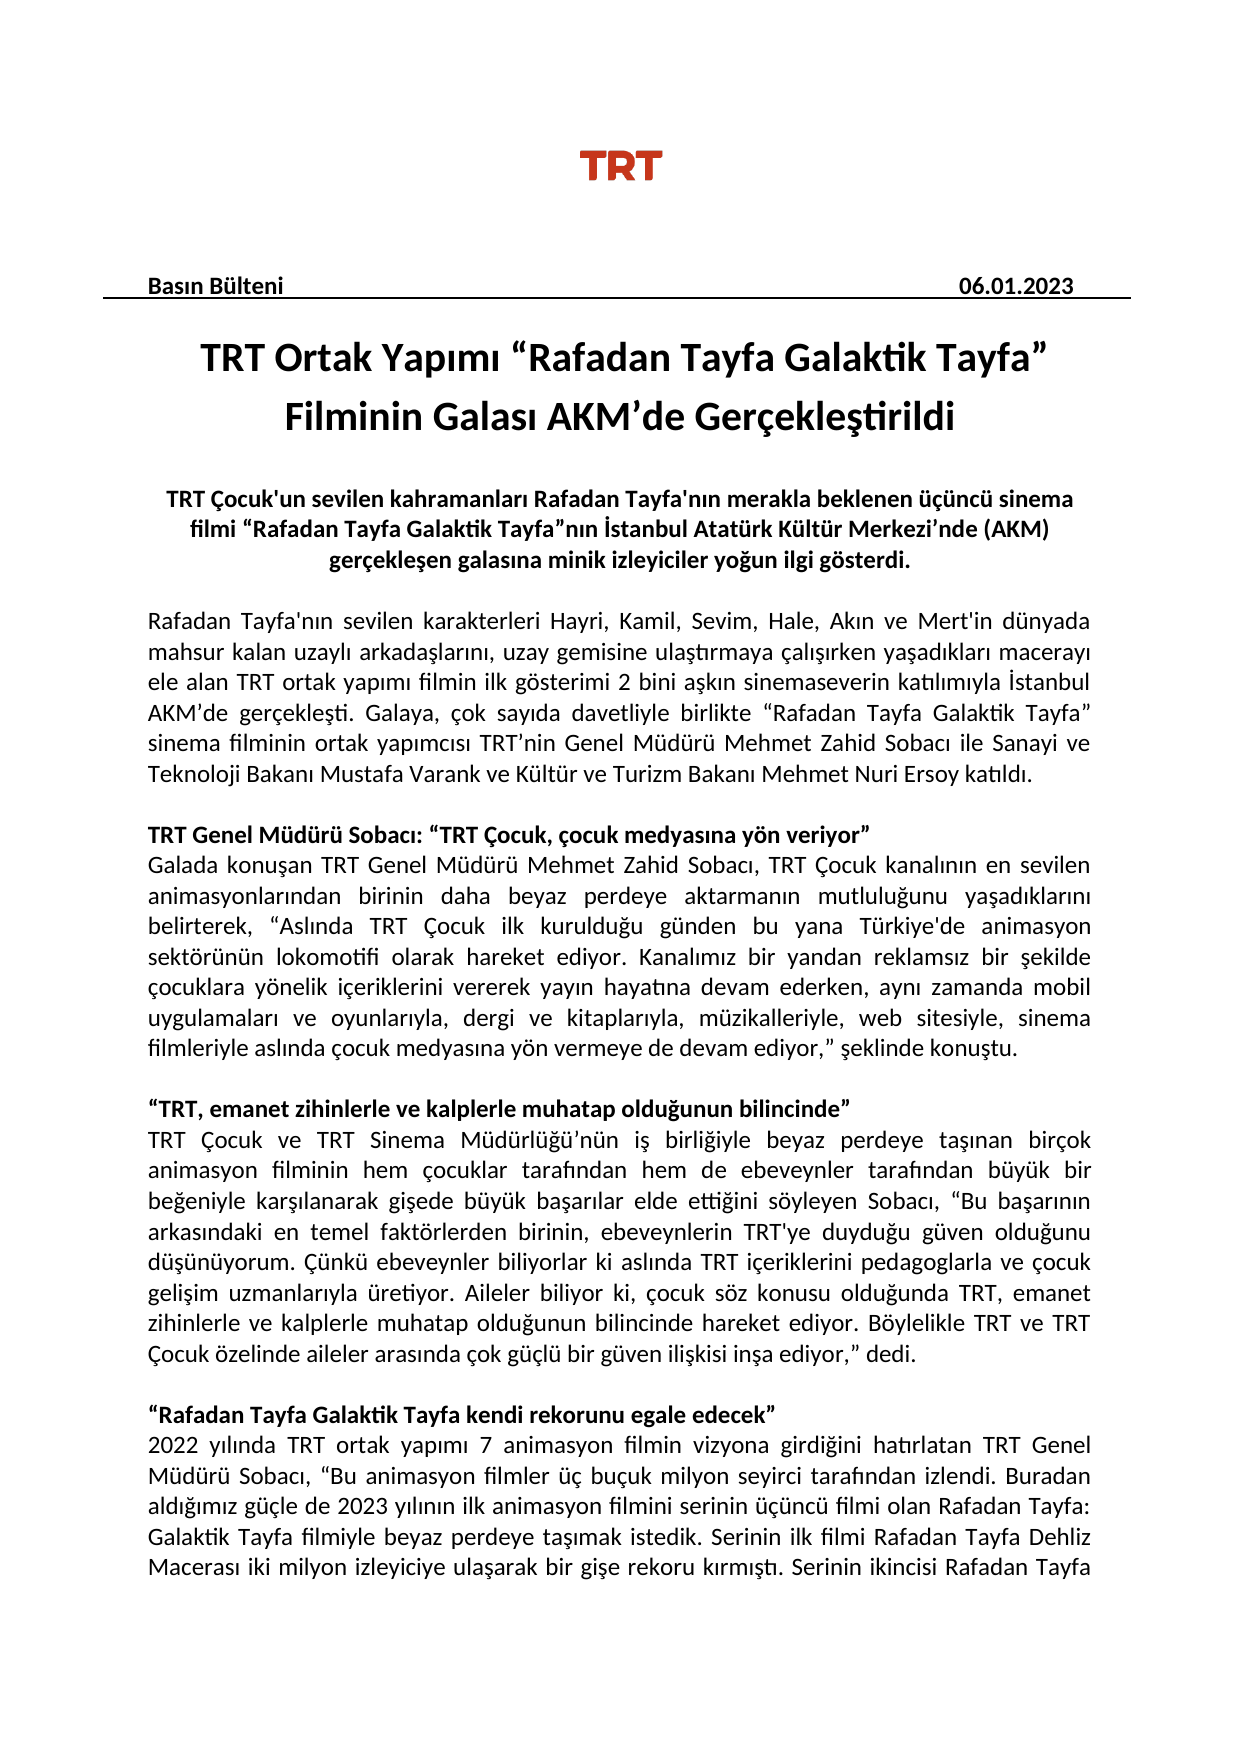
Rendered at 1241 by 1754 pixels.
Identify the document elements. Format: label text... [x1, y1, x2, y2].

text Filminin Galası AKM’de Gerçekleştirildi [148, 390, 1092, 441]
text Galada konuşan TRT Genel Müdürü Mehmet Zahid Sobacı, TRT Çocuk kanalının en sevilen animasyonlarından birinin daha beyaz perdeye aktarmanın mutluluğunu yaşadıklarını belirterek, “Aslında TRT Çocuk ilk kurulduğu günden bu yana Türkiye'de animasyon sektörünün lokomotifi olarak hareket ediyor. Kanalımız bir yandan reklamsız bir şekilde çocuklara yönelik içeriklerini vererek yayın hayatına devam ederken, aynı zamanda mobil uygulamaları ve oyunlarıyla, dergi ve kitaplarıyla, müzikalleriyle, web sitesiyle, sinema filmleriyle aslında çocuk medyasına yön vermeye de devam ediyor,” şeklinde konuştu. [148, 849, 1092, 1063]
text Basın Bülteni 06.01.2023 [148, 270, 1092, 297]
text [148, 1429, 1092, 1582]
text Rafadan Tayfa'nın sevilen karakterleri Hayri, Kamil, Sevim, Hale, Akın ve Mert'in dünyada mahsur kalan uzaylı arkadaşlarını, uzay gemisine ulaştırmaya çalışırken yaşadıkları macerayı ele alan TRT ortak yapımı filmin ilk gösterimi 2 bini aşkın sinemaseverin katılımıyla İstanbul AKM’de gerçekleşti. Galaya, çok sayıda davetliyle birlikte “Rafadan Tayfa Galaktik Tayfa” sinema filminin ortak yapımcısı TRT’nin Genel Müdürü Mehmet Zahid Sobacı ile Sanayi ve Teknoloji Bakanı Mustafa Varank ve Kültür ve Turizm Bakanı Mehmet Nuri Ersoy katıldı. [148, 605, 1092, 788]
text TRT Çocuk'un sevilen kahramanları Rafadan Tayfa'nın merakla beklenen üçüncü sinema filmi “Rafadan Tayfa Galaktik Tayfa”nın İstanbul Atatürk Kültür Merkezi’nde (AKM) gerçekleşen galasına minik izleyiciler yoğun ilgi gösterdi. [148, 483, 1092, 575]
picture [545, 89, 696, 240]
text TRT Genel Müdürü Sobacı: “TRT Çocuk, çocuk medyasına yön veriyor” [148, 819, 1092, 849]
text “TRT, emanet zihinlerle ve kalplerle muhatap olduğunun bilincinde” [148, 1093, 1092, 1124]
text TRT Ortak Yapımı “Rafadan Tayfa Galaktik Tayfa” [148, 331, 1092, 382]
text TRT Çocuk ve TRT Sinema Müdürlüğü’nün iş birliğiyle beyaz perdeye taşınan birçok animasyon filminin hem çocuklar tarafından hem de ebeveynler tarafından büyük bir beğeniyle karşılanarak gişede büyük başarılar elde ettiğini söyleyen Sobacı, “Bu başarının arkasındaki en temel faktörlerden birinin, ebeveynlerin TRT'ye duyduğu güven olduğunu düşünüyorum. Çünkü ebeveynler biliyorlar ki aslında TRT içeriklerini pedagoglarla ve çocuk gelişim uzmanlarıyla üretiyor. Aileler biliyor ki, çocuk söz konusu olduğunda TRT, emanet zihinlerle ve kalplerle muhatap olduğunun bilincinde hareket ediyor. Böylelikle TRT ve TRT Çocuk özelinde aileler arasında çok güçlü bir güven ilişkisi inşa ediyor,” dedi. [148, 1124, 1092, 1368]
text “Rafadan Tayfa Galaktik Tayfa kendi rekorunu egale edecek” [148, 1399, 1092, 1429]
